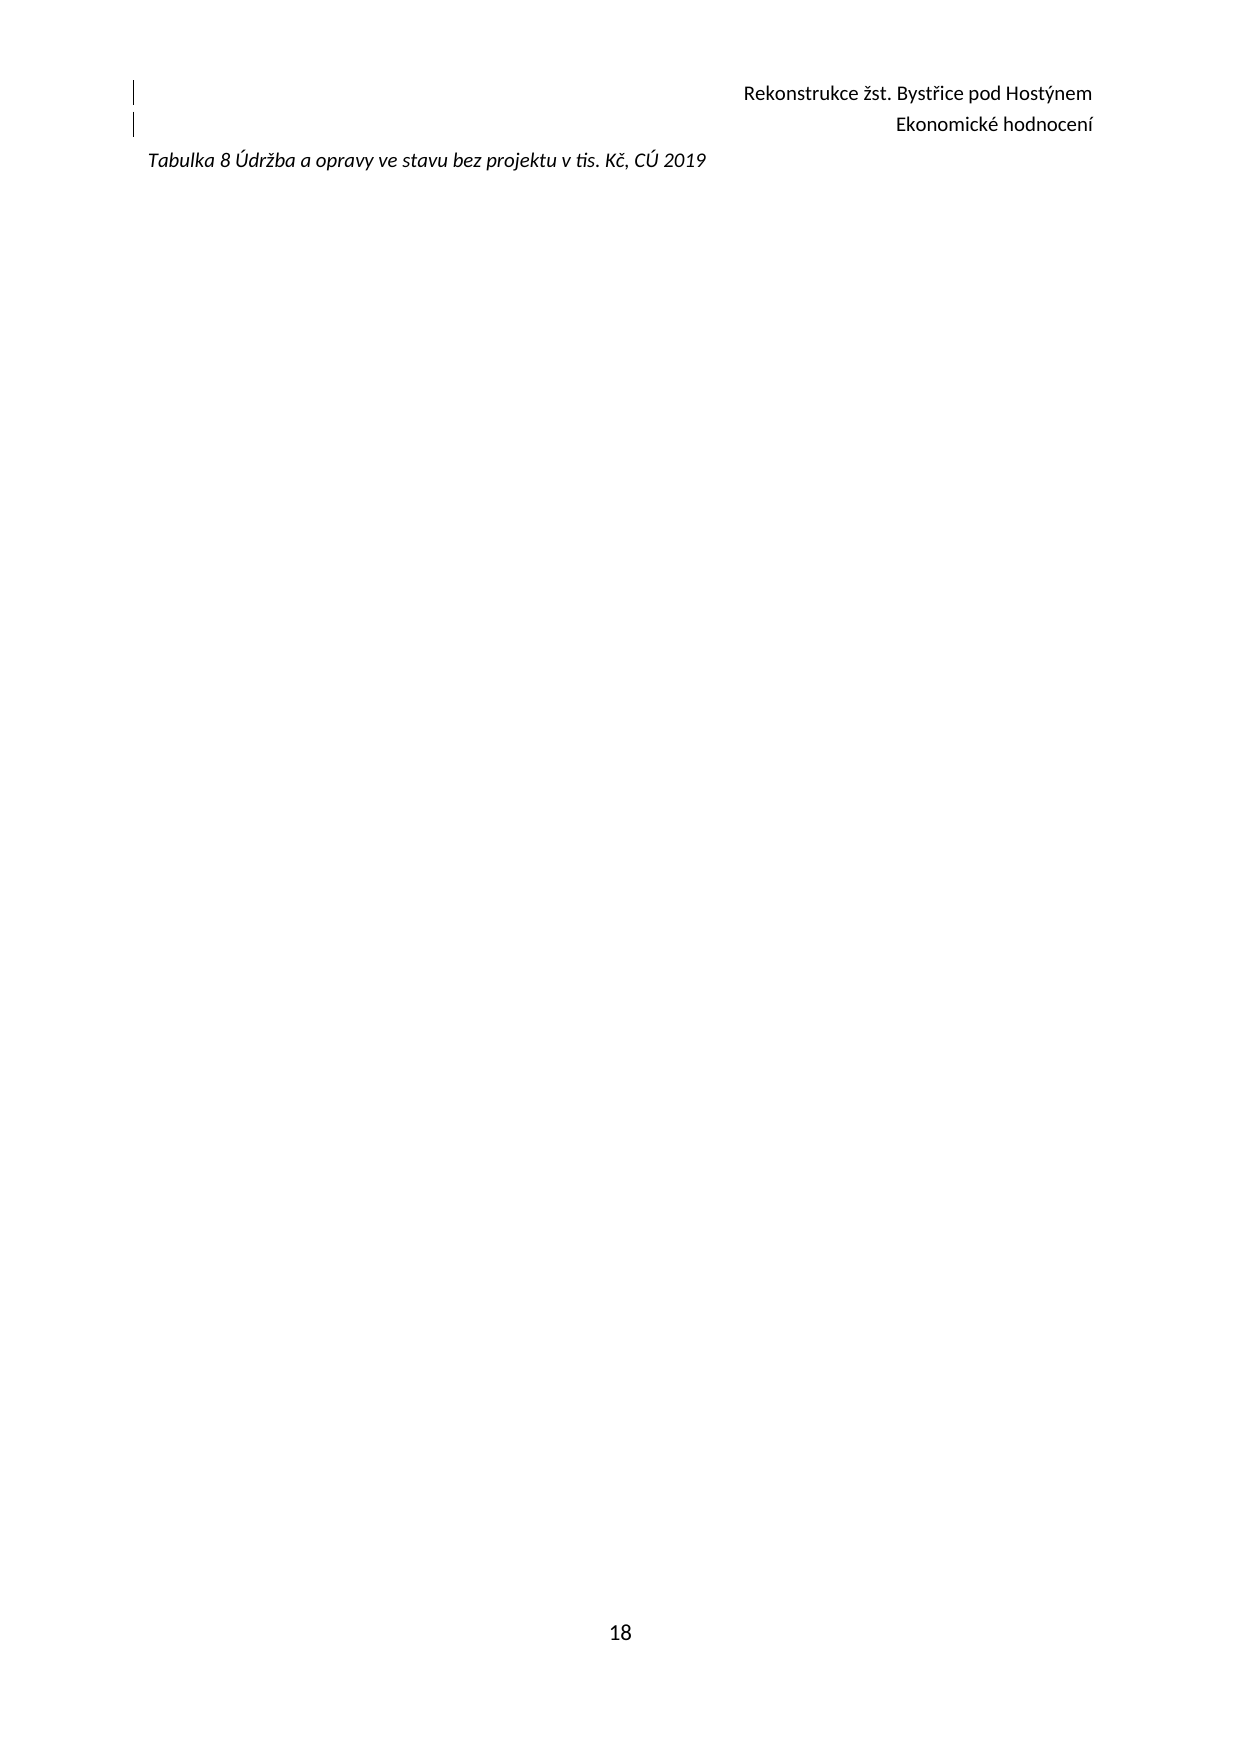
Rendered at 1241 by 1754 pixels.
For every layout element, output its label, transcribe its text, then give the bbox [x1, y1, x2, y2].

text Tabulka Údržba a opravy ve stavu bez projektu v tis. Kč, CÚ 2019 [148, 148, 1093, 173]
